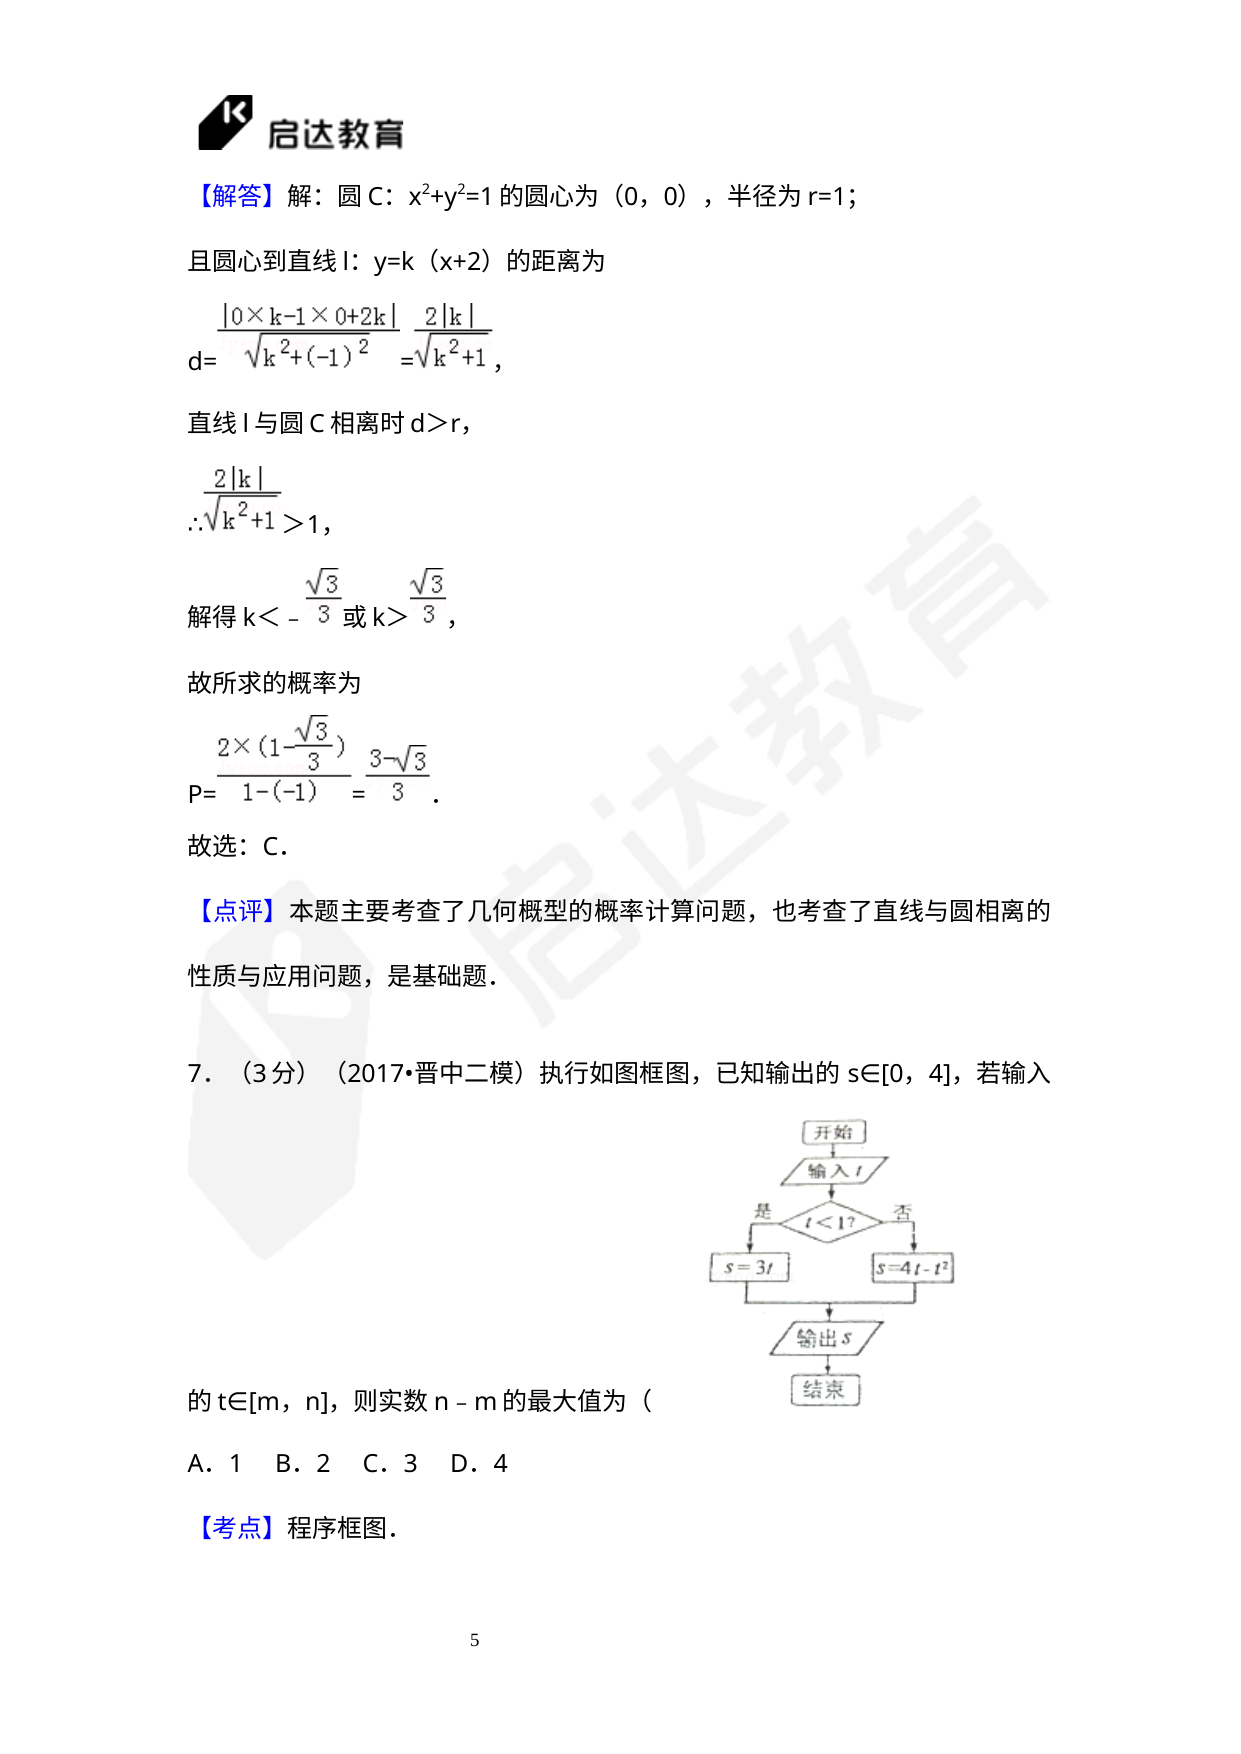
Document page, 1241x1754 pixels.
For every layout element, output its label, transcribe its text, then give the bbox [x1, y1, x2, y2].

text A．1 B．2 C．3 D．4 [187, 1429, 1053, 1494]
text 【解答】解：圆C：x2+y2=1的圆心为（0，0），半径为r=1； [187, 162, 1053, 227]
text 解得k＜﹣或k＞， [187, 552, 1053, 649]
text 7．（3分）（2017•晋中二模）执行如图框图，已知输出的s∈[0，4]，若输入的t∈[m，n]，则实数n﹣m的最大值为（ [187, 1039, 1053, 1429]
picture [203, 466, 282, 534]
text ∴＞1， [187, 454, 1053, 552]
text 故所求的概率为 [187, 649, 1053, 714]
picture [198, 95, 404, 150]
text 故选：C． [187, 812, 1053, 877]
text 且圆心到直线l：y=k（x+2）的距离为 [187, 227, 1053, 292]
picture [305, 568, 342, 626]
picture [414, 303, 493, 371]
text 【点评】本题主要考查了几何概型的概率计算问题，也考查了直线与圆相离的性质与应用问题，是基础题． [187, 877, 1053, 1007]
text d==， [187, 292, 1053, 389]
picture [702, 1116, 959, 1411]
text P==． [187, 714, 1053, 812]
picture [217, 715, 352, 804]
picture [410, 568, 447, 626]
picture [365, 745, 430, 804]
text 【考点】程序框图．菁优网版权所有 [187, 1494, 1053, 1559]
picture [217, 303, 400, 371]
text 直线l与圆C相离时d＞r， [187, 389, 1053, 454]
